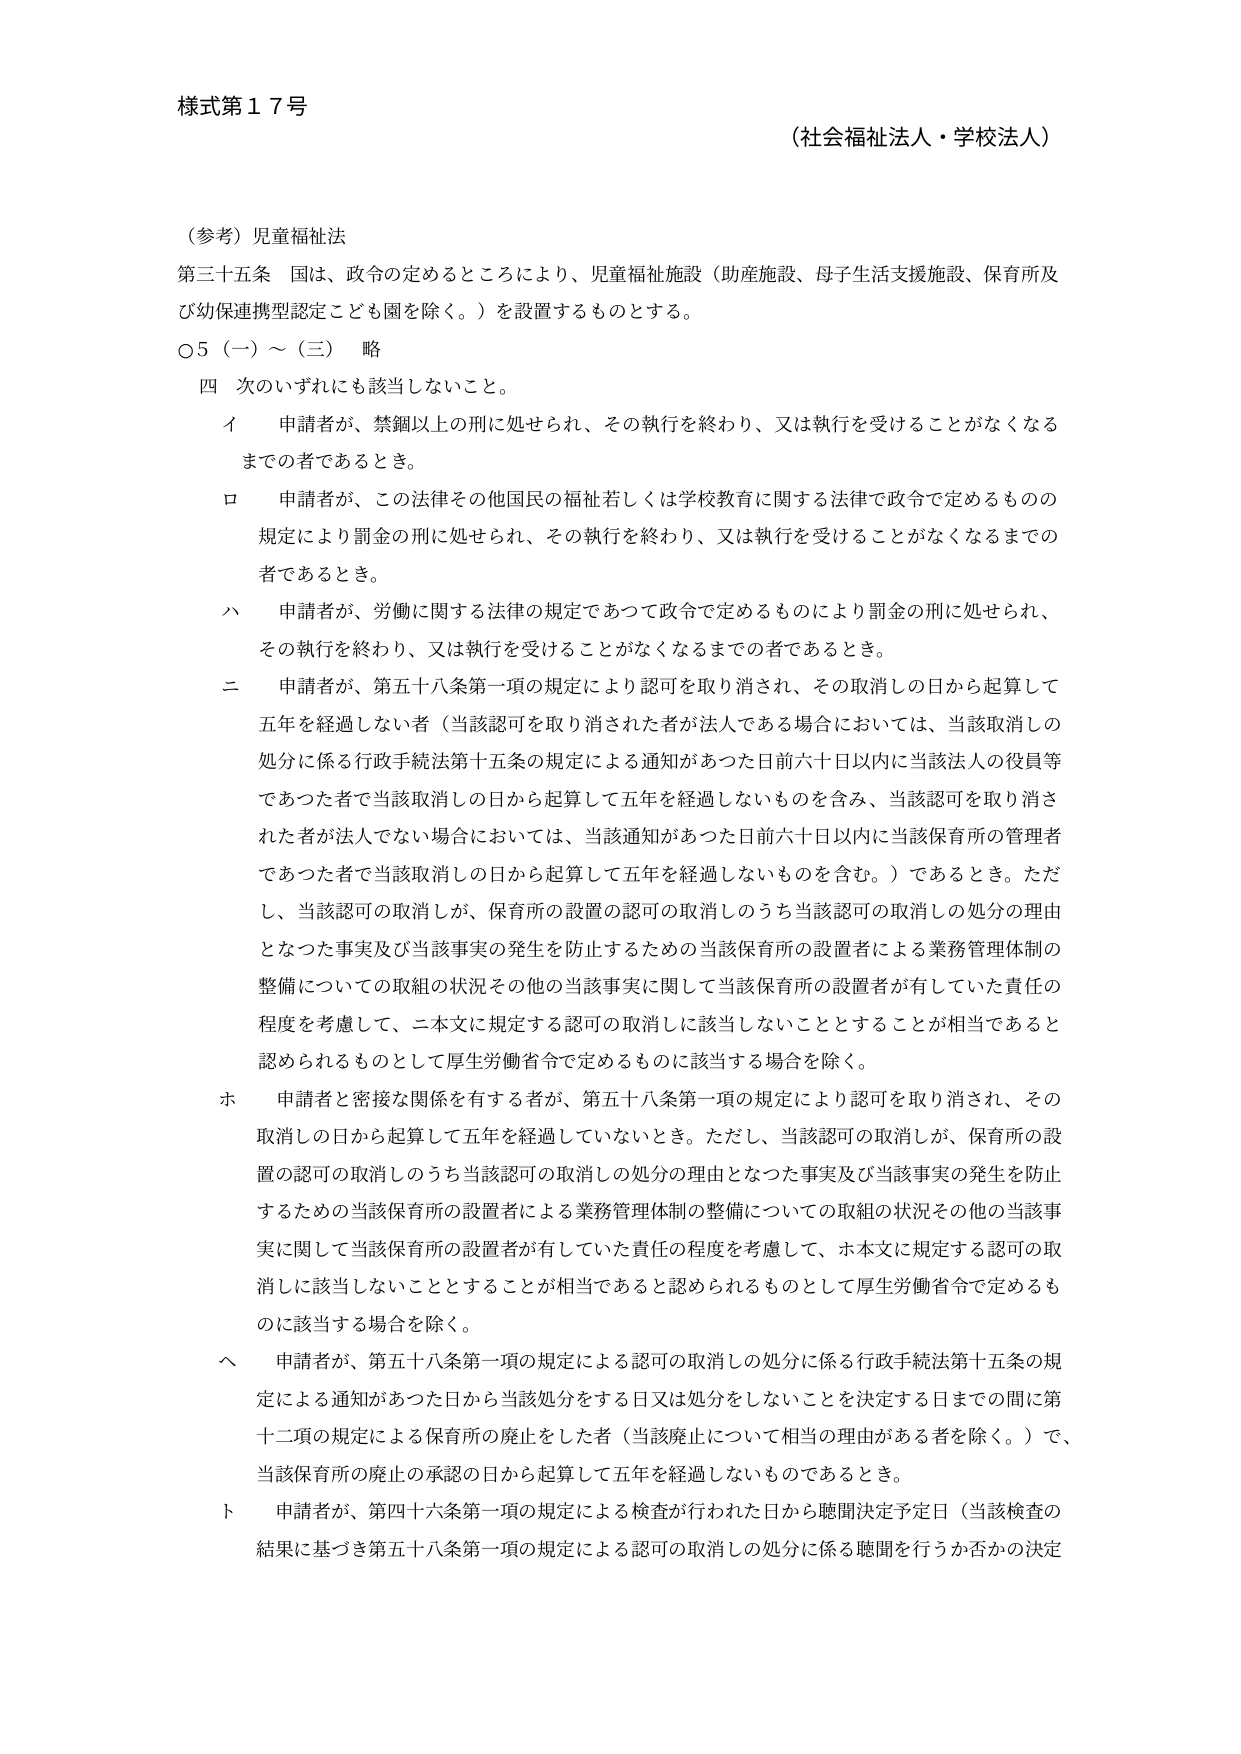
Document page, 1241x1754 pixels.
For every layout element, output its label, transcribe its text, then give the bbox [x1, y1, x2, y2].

text ヘ 申請者が、第五十八条第一項の規定による認可の取消しの処分に係る行政手続法第十五条の規定による通知があつた日から当該処分をする日又は処分をしないことを決定する日までの間に第十二項の規定による保育所の廃止をした者（当該廃止について相当の理由がある者を除く。）で、当該保育所の廃止の承認の日から起算して五年を経過しないものであるとき。 [219, 1342, 1063, 1492]
text ニ 申請者が、第五十八条第一項の規定により認可を取り消され、その取消しの日から起算して五年を経過しない者（当該認可を取り消された者が法人である場合においては、当該取消しの処分に係る行政手続法第十五条の規定による通知があつた日前六十日以内に当該法人の役員等であつた者で当該取消しの日から起算して五年を経過しないものを含み、当該認可を取り消された者が法人でない場合においては、当該通知があつた日前六十日以内に当該保育所の管理者であつた者で当該取消しの日から起算して五年を経過しないものを含む。）であるとき。ただし、当該認可の取消しが、保育所の設置の認可の取消しのうち当該認可の取消しの処分の理由となつた事実及び当該事実の発生を防止するための当該保育所の設置者による業務管理体制の整備についての取組の状況その他の当該事実に関して当該保育所の設置者が有していた責任の程度を考慮して、ニ本文に規定する認可の取消しに該当しないこととすることが相当であると認められるものとして厚生労働省令で定めるものに該当する場合を除く。 [221, 667, 1063, 1079]
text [219, 1492, 1063, 1567]
text 四 次のいずれにも該当しないこと。 [199, 367, 1063, 404]
text ハ 申請者が、労働に関する法律の規定であつて政令で定めるものにより罰金の刑に処せられ、その執行を終わり、又は執行を受けることがなくなるまでの者であるとき。 [221, 592, 1063, 667]
text ホ 申請者と密接な関係を有する者が、第五十八条第一項の規定により認可を取り消され、その取消しの日から起算して五年を経過していないとき。ただし、当該認可の取消しが、保育所の設置の認可の取消しのうち当該認可の取消しの処分の理由となつた事実及び当該事実の発生を防止するための当該保育所の設置者による業務管理体制の整備についての取組の状況その他の当該事実に関して当該保育所の設置者が有していた責任の程度を考慮して、ホ本文に規定する認可の取消しに該当しないこととすることが相当であると認められるものとして厚生労働省令で定めるものに該当する場合を除く。 [219, 1079, 1063, 1342]
text （参考）児童福祉法 [177, 217, 1063, 254]
text 第三十五条 国は、政令の定めるところにより、児童福祉施設（助産施設、母子生活支援施設、保育所及び幼保連携型認定こども園を除く。）を設置するものとする。 [177, 254, 1063, 329]
text ロ 申請者が、この法律その他国民の福祉若しくは学校教育に関する法律で政令で定めるものの規定により罰金の刑に処せられ、その執行を終わり、又は執行を受けることがなくなるまでの者であるとき。 [221, 479, 1063, 592]
text イ 申請者が、禁錮以上の刑に処せられ、その執行を終わり、又は執行を受けることがなくなるまでの者であるとき。 [221, 404, 1063, 479]
text ○５（一）～（三） 略 [177, 329, 1063, 367]
